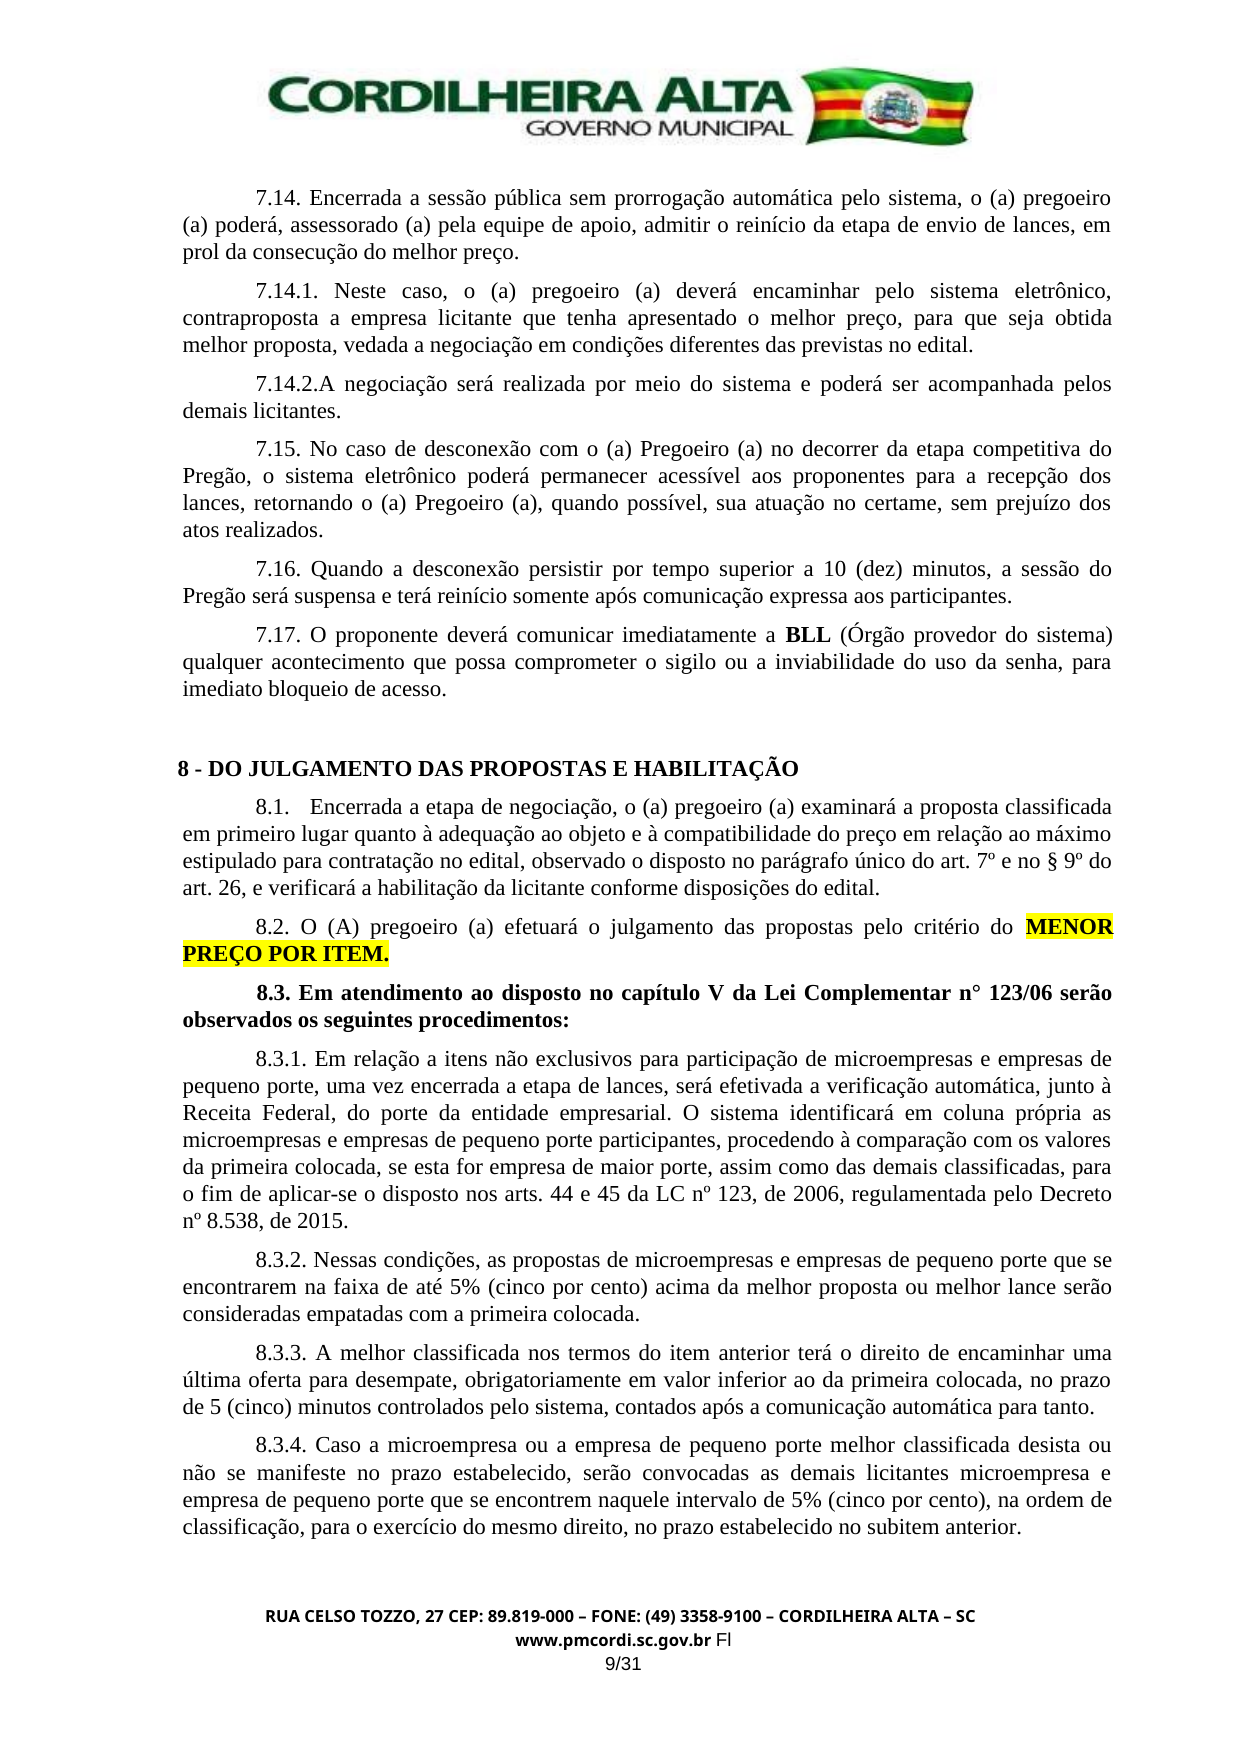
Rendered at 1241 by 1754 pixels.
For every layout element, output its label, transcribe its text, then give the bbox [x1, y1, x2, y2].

text 7.14.2.A negociação será realizada por meio do sistema e poderá ser acompanhada pelos demais licitantes. [182, 369, 1113, 423]
text 8.3.4. Caso a microempresa ou a empresa de pequeno porte melhor classificada desista ou não se manifeste no prazo estabelecido, serão convocadas as demais licitantes microempresa e empresa de pequeno porte que se encontrem naquele intervalo de 5% (cinco por cento), na ordem de classificação, para o exercício do mesmo direito, no prazo estabelecido no subitem anterior. [182, 1432, 1113, 1539]
text 7.14.1. Neste caso, o (a) pregoeiro (a) deverá encaminhar pelo sistema eletrônico, contraproposta a empresa licitante que tenha apresentado o melhor preço, para que seja obtida melhor proposta, vedada a negociação em condições diferentes das previstas no edital. [182, 277, 1113, 357]
subtitle 8 - DO JULGAMENTO DAS PROPOSTAS E HABILITAÇÃO [154, 755, 1114, 781]
text 7.14. Encerrada a sessão pública sem prorrogação automática pelo sistema, o (a) pregoeiro (a) poderá, assessorado (a) pela equipe de apoio, admitir o reinício da etapa de envio de lances, em prol da consecução do melhor preço. [182, 184, 1113, 264]
text 8.1. Encerrada a etapa de negociação, o (a) pregoeiro (a) examinará a proposta classificada em primeiro lugar quanto à adequação ao objeto e à compatibilidade do preço em relação ao máximo estipulado para contratação no edital, observado o disposto no parágrafo único do art. 7º e no § 9º do art. 26, e verificará a habilitação da licitante conforme disposições do edital. [182, 793, 1113, 901]
text 8.3.3. A melhor classificada nos termos do item anterior terá o direito de encaminhar uma última oferta para desempate, obrigatoriamente em valor inferior ao da primeira colocada, no prazo de 5 (cinco) minutos controlados pelo sistema, contados após a comunicação automática para tanto. [182, 1339, 1113, 1419]
text 7.17. O proponente deverá comunicar imediatamente a BLL (Órgão provedor do sistema) qualquer acontecimento que possa comprometer o sigilo ou a inviabilidade do uso da senha, para imediato bloqueio de acesso. [182, 621, 1113, 701]
text 8.3. Em atendimento ao disposto no capítulo V da Lei Complementar n° 123/06 serão observados os seguintes procedimentos: [182, 979, 1114, 1032]
text 7.15. No caso de desconexão com o (a) Pregoeiro (a) no decorrer da etapa competitiva do Pregão, o sistema eletrônico poderá permanecer acessível aos proponentes para a recepção dos lances, retornando o (a) Pregoeiro (a), quando possível, sua atuação no certame, sem prejuízo dos atos realizados. [182, 435, 1113, 543]
text 8.3.1. Em relação a itens não exclusivos para participação de microempresas e empresas de pequeno porte, uma vez encerrada a etapa de lances, será efetivada a verificação automática, junto à Receita Federal, do porte da entidade empresarial. O sistema identificará em coluna própria as microempresas e empresas de pequeno porte participantes, procedendo à comparação com os valores da primeira colocada, se esta for empresa de maior porte, assim como das demais classificadas, para o fim de aplicar-se o disposto nos arts. 44 e 45 da LC nº 123, de 2006, regulamentada pelo Decreto nº 8.538, de 2015. [182, 1045, 1113, 1234]
text 7.16. Quando a desconexão persistir por tempo superior a 10 (dez) minutos, a sessão do Pregão será suspensa e terá reinício somente após comunicação expressa aos participantes. [182, 555, 1113, 609]
text 8.3.2. Nessas condições, as propostas de microempresas e empresas de pequeno porte que se encontrarem na faixa de até 5% (cinco por cento) acima da melhor proposta ou melhor lance serão consideradas empatadas com a primeira colocada. [182, 1246, 1113, 1326]
text 8.2. O (A) pregoeiro (a) efetuará o julgamento das propostas pelo critério do MENOR PREÇO POR ITEM. [182, 913, 1113, 967]
picture [245, 43, 997, 171]
